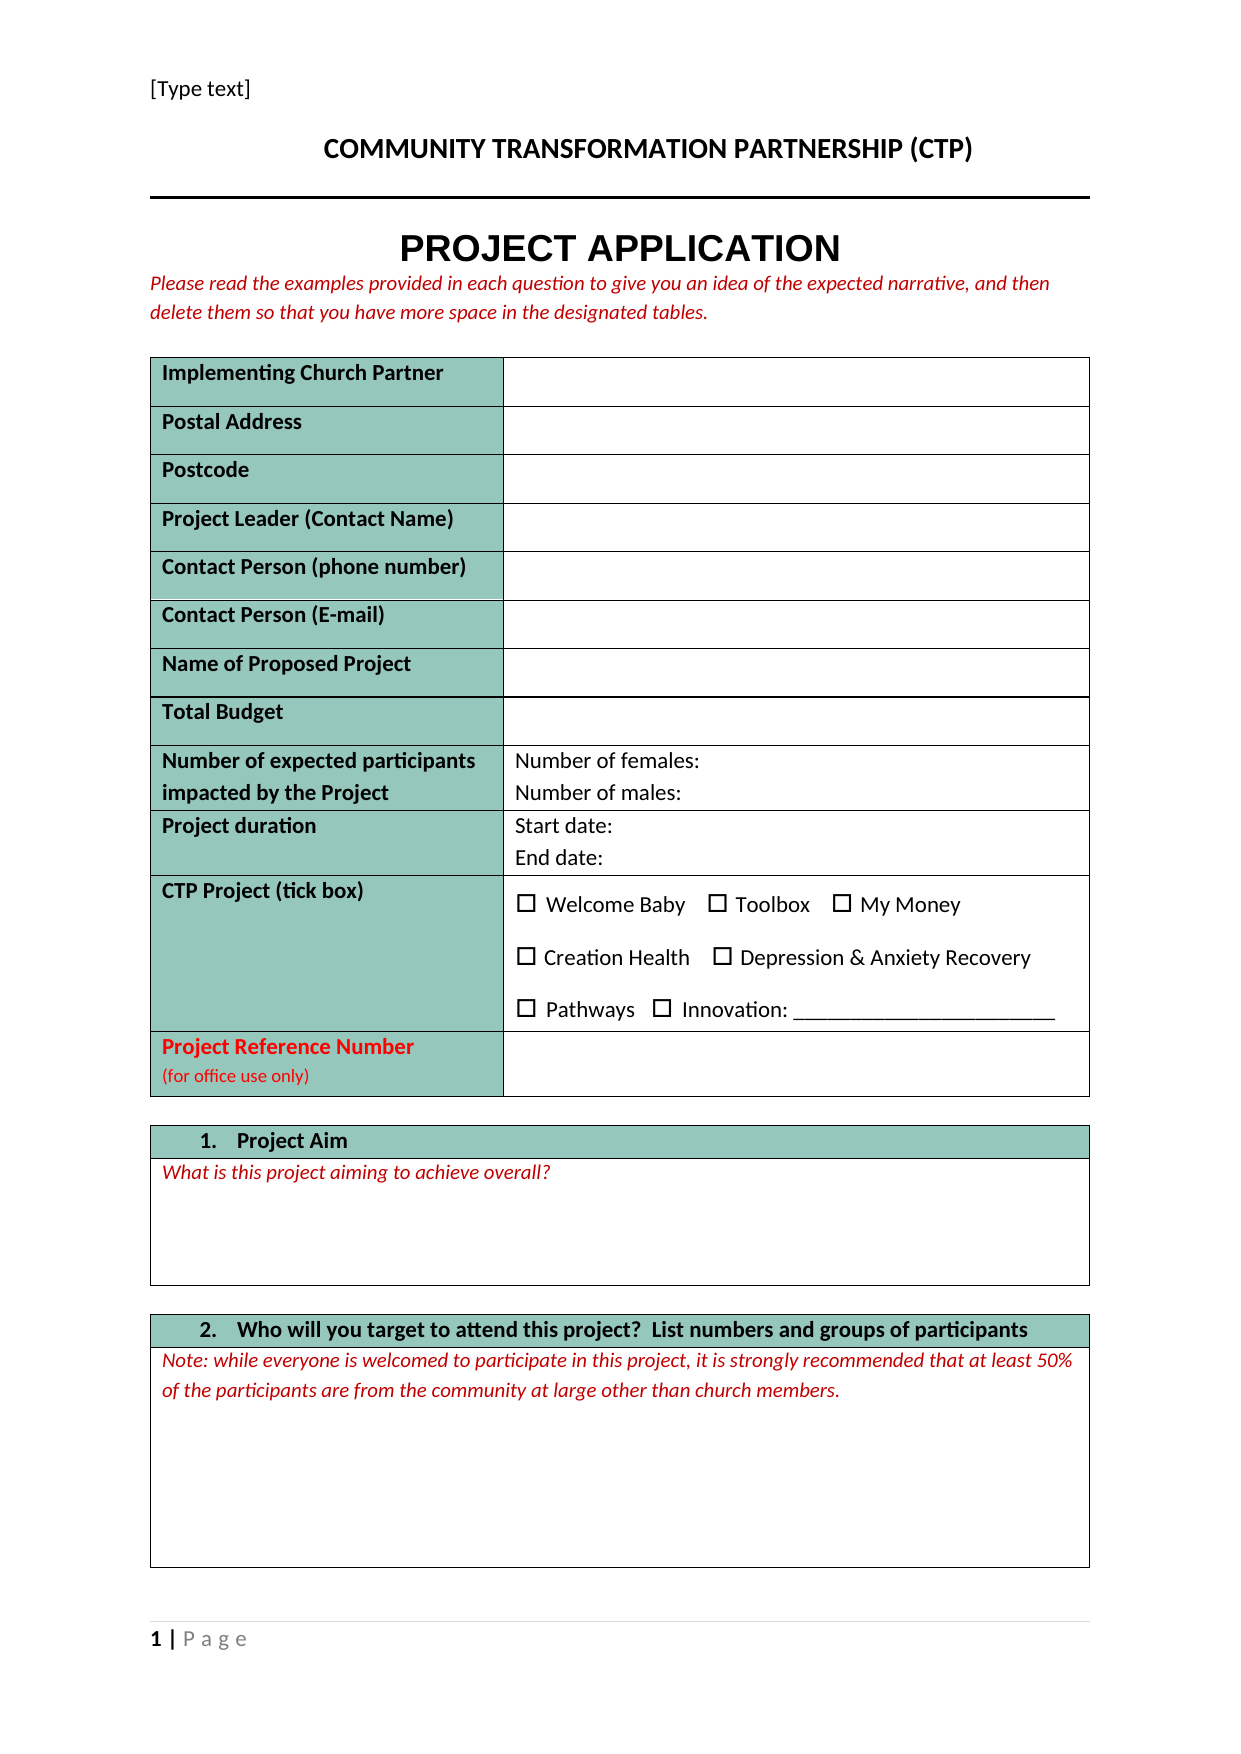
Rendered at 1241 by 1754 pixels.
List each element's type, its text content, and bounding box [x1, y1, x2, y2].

table_cell Postcode [151, 455, 503, 503]
table_header Who will you target to attend this project? List numbers and groups of participants [151, 1315, 1089, 1347]
title PROJECT APPLICATION [150, 227, 1090, 270]
table_cell [504, 504, 1089, 551]
table_header Project Aim [151, 1126, 1089, 1158]
table_cell Number of expected participants impacted by the Project [151, 746, 503, 810]
text Please read the examples provided in each question to give you an idea of the expected narrative, and then delete them so that you have more space in the designated tables. [150, 270, 1090, 324]
table_cell [504, 407, 1089, 454]
table_cell [504, 698, 1089, 745]
table_cell Note: while everyone is welcomed to participate in this project, it is strongly recommended that at least 50% of the participants are from the community at large other than church members. [151, 1348, 1089, 1567]
table_cell [504, 601, 1089, 648]
table_cell CTP Project (tick box) [151, 876, 503, 1031]
table_cell Project Reference Number (for office use only) [151, 1032, 503, 1096]
table_cell Number of females: Number of males: [504, 746, 1089, 810]
table_header Implementing Church Partner [151, 358, 503, 406]
table_cell [504, 455, 1089, 503]
table_cell Name of Proposed Project [151, 649, 503, 696]
table_cell Postal Address [151, 407, 503, 454]
table_header [504, 358, 1089, 406]
table_cell Contact Person (E-mail) [151, 601, 503, 648]
table_cell Total Budget [151, 698, 503, 745]
table_cell What is this project aiming to achieve overall? [151, 1159, 1089, 1285]
table_cell □ Welcome Baby □ Toolbox □ My Money □ Creation Health □ Depression & Anxiety Recovery □ Pathways □ Innovation: _______________________ [504, 876, 1089, 1031]
table_cell Project duration [151, 811, 503, 875]
table_cell Project Leader (Contact Name) [151, 504, 503, 551]
table_cell Contact Person (phone number) [151, 552, 503, 599]
table_cell [504, 552, 1089, 599]
table_cell [504, 649, 1089, 696]
table_cell Start date: End date: [504, 811, 1089, 875]
table_cell [504, 1032, 1089, 1096]
